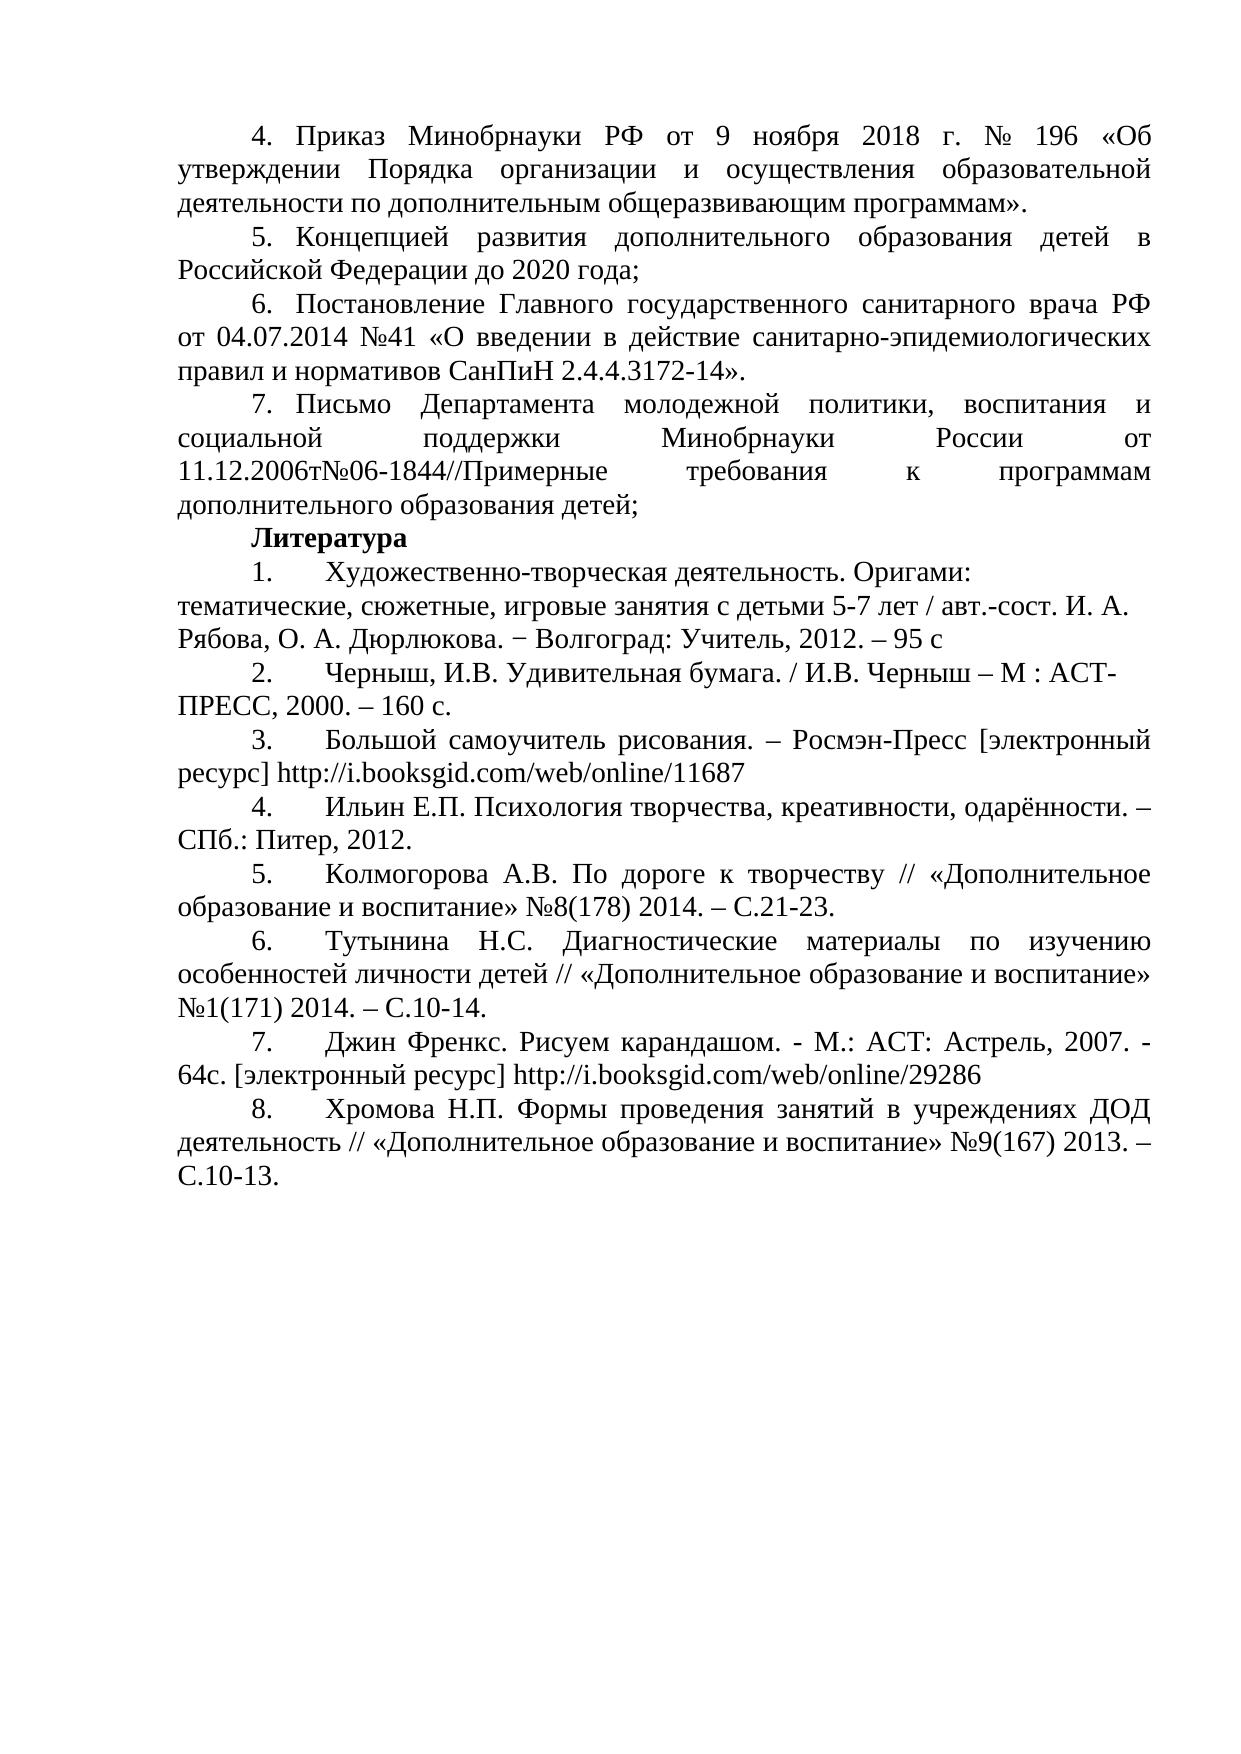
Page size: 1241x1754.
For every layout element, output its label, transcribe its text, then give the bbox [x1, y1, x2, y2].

list Художественно-творческая деятельность. Оригами: тематические, сюжетные, игровые занятия с детьми 5-7 лет / авт.-сост. И. А. Рябова, О. А. Дюрлюкова. − Волгоград: Учитель, 2012. – 95 с [177, 554, 1152, 655]
list Концепцией развития дополнительного образования детей в Российской Федерации до 2020 года; [177, 219, 1152, 286]
list Ильин Е.П. Психология творчества, креативности, одарённости. – СПб.: Питер, 2012. [177, 789, 1152, 856]
list Письмо Департамента молодежной политики, воспитания и социальной поддержки Минобрнауки России от 11.12.2006т№06-1844//Примерные требования к программам дополнительного образования детей; [177, 386, 1152, 521]
list Колмогорова А.В. По дороге к творчеству // «Дополнительное образование и воспитание» №8(178) 2014. – С.21-23. [177, 856, 1152, 923]
list Постановление Главного государственного санитарного врача РФ от 04.07.2014 №41 «О введении в действие санитарно-эпидемиологических правил и нормативов СанПиН 2.4.4.3172-14». [177, 286, 1152, 386]
list Джин Френкс. Рисуем карандашом. - М.: АСТ: Астрель, 2007. -64с. [электронный ресурс] http://i.booksgid.com/web/online/29286 [177, 1024, 1152, 1091]
list Большой самоучитель рисования. – Росмэн-Пресс [электронный ресурс] http://i.booksgid.com/web/online/11687 [177, 722, 1152, 789]
text Литература [177, 521, 1152, 554]
list Хромова Н.П. Формы проведения занятий в учреждениях ДОД деятельность // «Дополнительное образование и воспитание» №9(167) 2013. – С.10-13. [177, 1091, 1152, 1191]
list Тутынина Н.С. Диагностические материалы по изучению особенностей личности детей // «Дополнительное образование и воспитание» №1(171) 2014. – С.10-14. [177, 923, 1152, 1024]
list Черныш, И.В. Удивительная бумага. / И.В. Черныш – М : АСТ-ПРЕСС, 2000. – 160 с. [177, 655, 1152, 722]
list Приказ Минобрнауки РФ от 9 ноября 2018 г. № 196 «Об утверждении Порядка организации и осуществления образовательной деятельности по дополнительным общеразвивающим программам». [177, 118, 1152, 219]
